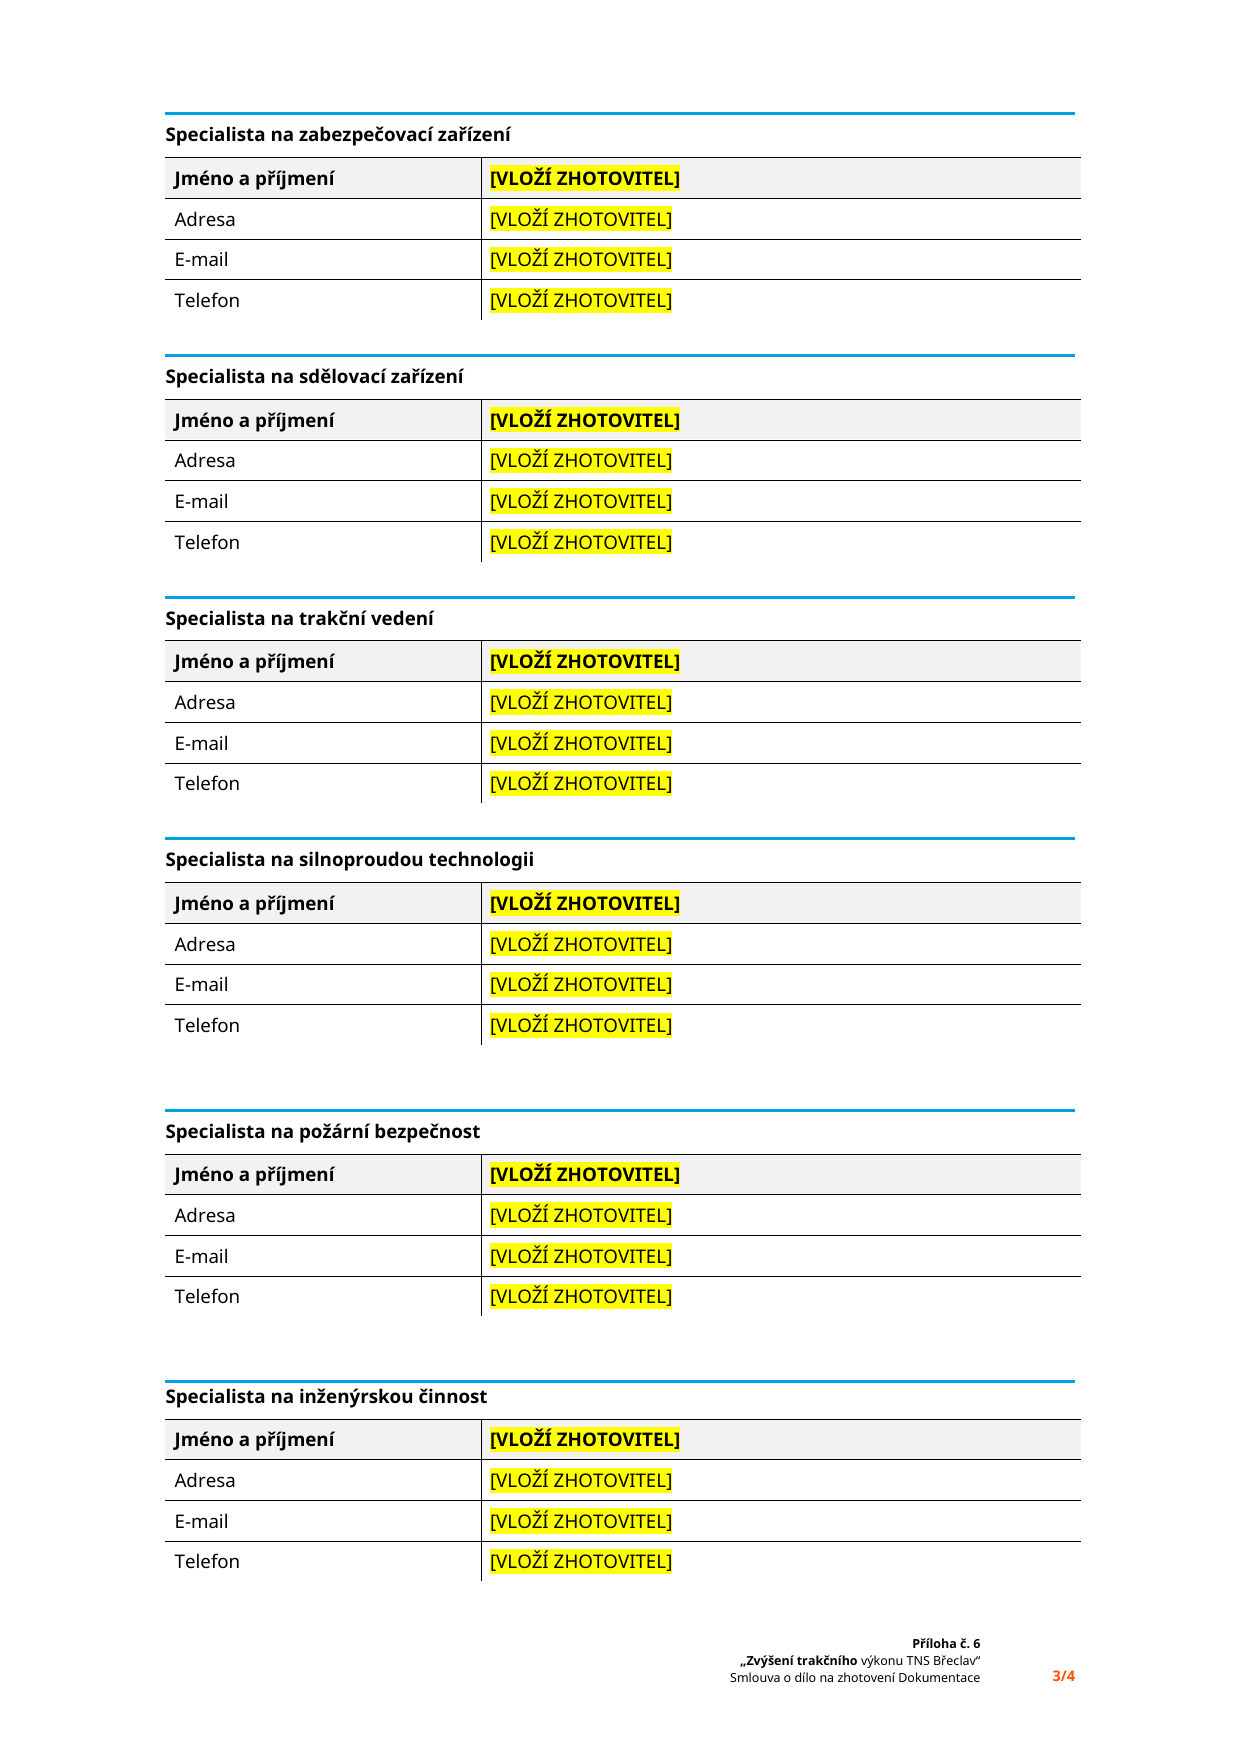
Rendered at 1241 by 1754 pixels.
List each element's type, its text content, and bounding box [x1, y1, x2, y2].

table_header [VLOŽÍ ZHOTOVITEL] [482, 641, 1081, 681]
table_cell E-mail [165, 481, 481, 521]
table_header Jméno a příjmení [165, 883, 481, 923]
table_cell [VLOŽÍ ZHOTOVITEL] [482, 481, 1081, 521]
text Specialista na trakční vedení [165, 599, 1075, 630]
table_header [VLOŽÍ ZHOTOVITEL] [482, 883, 1081, 923]
text Specialista na zabezpečovací zařízení [165, 115, 1075, 147]
table_cell [VLOŽÍ ZHOTOVITEL] [482, 1195, 1081, 1235]
table_cell [VLOŽÍ ZHOTOVITEL] [482, 1236, 1081, 1276]
table_cell [VLOŽÍ ZHOTOVITEL] [482, 965, 1081, 1004]
table_header Jméno a příjmení [165, 158, 481, 198]
table_cell [VLOŽÍ ZHOTOVITEL] [482, 441, 1081, 480]
table_cell Adresa [165, 1460, 481, 1500]
table_cell [VLOŽÍ ZHOTOVITEL] [482, 1277, 1081, 1316]
table_cell [VLOŽÍ ZHOTOVITEL] [482, 1460, 1081, 1500]
table_cell E-mail [165, 240, 481, 279]
table_cell [VLOŽÍ ZHOTOVITEL] [482, 682, 1081, 722]
table_header [VLOŽÍ ZHOTOVITEL] [482, 158, 1081, 198]
table_cell [VLOŽÍ ZHOTOVITEL] [482, 240, 1081, 279]
text Specialista na sdělovací zařízení [165, 357, 1075, 389]
table_cell [VLOŽÍ ZHOTOVITEL] [482, 1005, 1081, 1045]
table_header [VLOŽÍ ZHOTOVITEL] [482, 400, 1081, 439]
table_header Jméno a příjmení [165, 1155, 481, 1194]
table_cell Telefon [165, 1542, 481, 1581]
table_cell Telefon [165, 1277, 481, 1316]
table_cell Adresa [165, 199, 481, 238]
table_cell [VLOŽÍ ZHOTOVITEL] [482, 280, 1081, 320]
table_cell Telefon [165, 522, 481, 562]
table_cell [VLOŽÍ ZHOTOVITEL] [482, 1501, 1081, 1541]
table_header [VLOŽÍ ZHOTOVITEL] [482, 1420, 1081, 1459]
table_cell [VLOŽÍ ZHOTOVITEL] [482, 764, 1081, 803]
table_cell E-mail [165, 1236, 481, 1276]
table_cell [VLOŽÍ ZHOTOVITEL] [482, 723, 1081, 763]
table_header [VLOŽÍ ZHOTOVITEL] [482, 1155, 1081, 1194]
table_cell Telefon [165, 764, 481, 803]
text Specialista na inženýrskou činnost [165, 1383, 1075, 1408]
table_cell [VLOŽÍ ZHOTOVITEL] [482, 522, 1081, 562]
table_cell Adresa [165, 924, 481, 963]
table_header Jméno a příjmení [165, 400, 481, 439]
text Specialista na požární bezpečnost [165, 1112, 1075, 1143]
table_cell [VLOŽÍ ZHOTOVITEL] [482, 1542, 1081, 1581]
table_cell Telefon [165, 280, 481, 320]
table_cell E-mail [165, 723, 481, 763]
table_header Jméno a příjmení [165, 1420, 481, 1459]
table_cell E-mail [165, 1501, 481, 1541]
table_cell Adresa [165, 682, 481, 722]
table_cell Adresa [165, 441, 481, 480]
table_cell Adresa [165, 1195, 481, 1235]
table_header Jméno a příjmení [165, 641, 481, 681]
table_cell Telefon [165, 1005, 481, 1045]
table_cell [VLOŽÍ ZHOTOVITEL] [482, 924, 1081, 963]
table_cell [VLOŽÍ ZHOTOVITEL] [482, 199, 1081, 238]
text Specialista na silnoproudou technologii [165, 840, 1075, 872]
table_cell E-mail [165, 965, 481, 1004]
